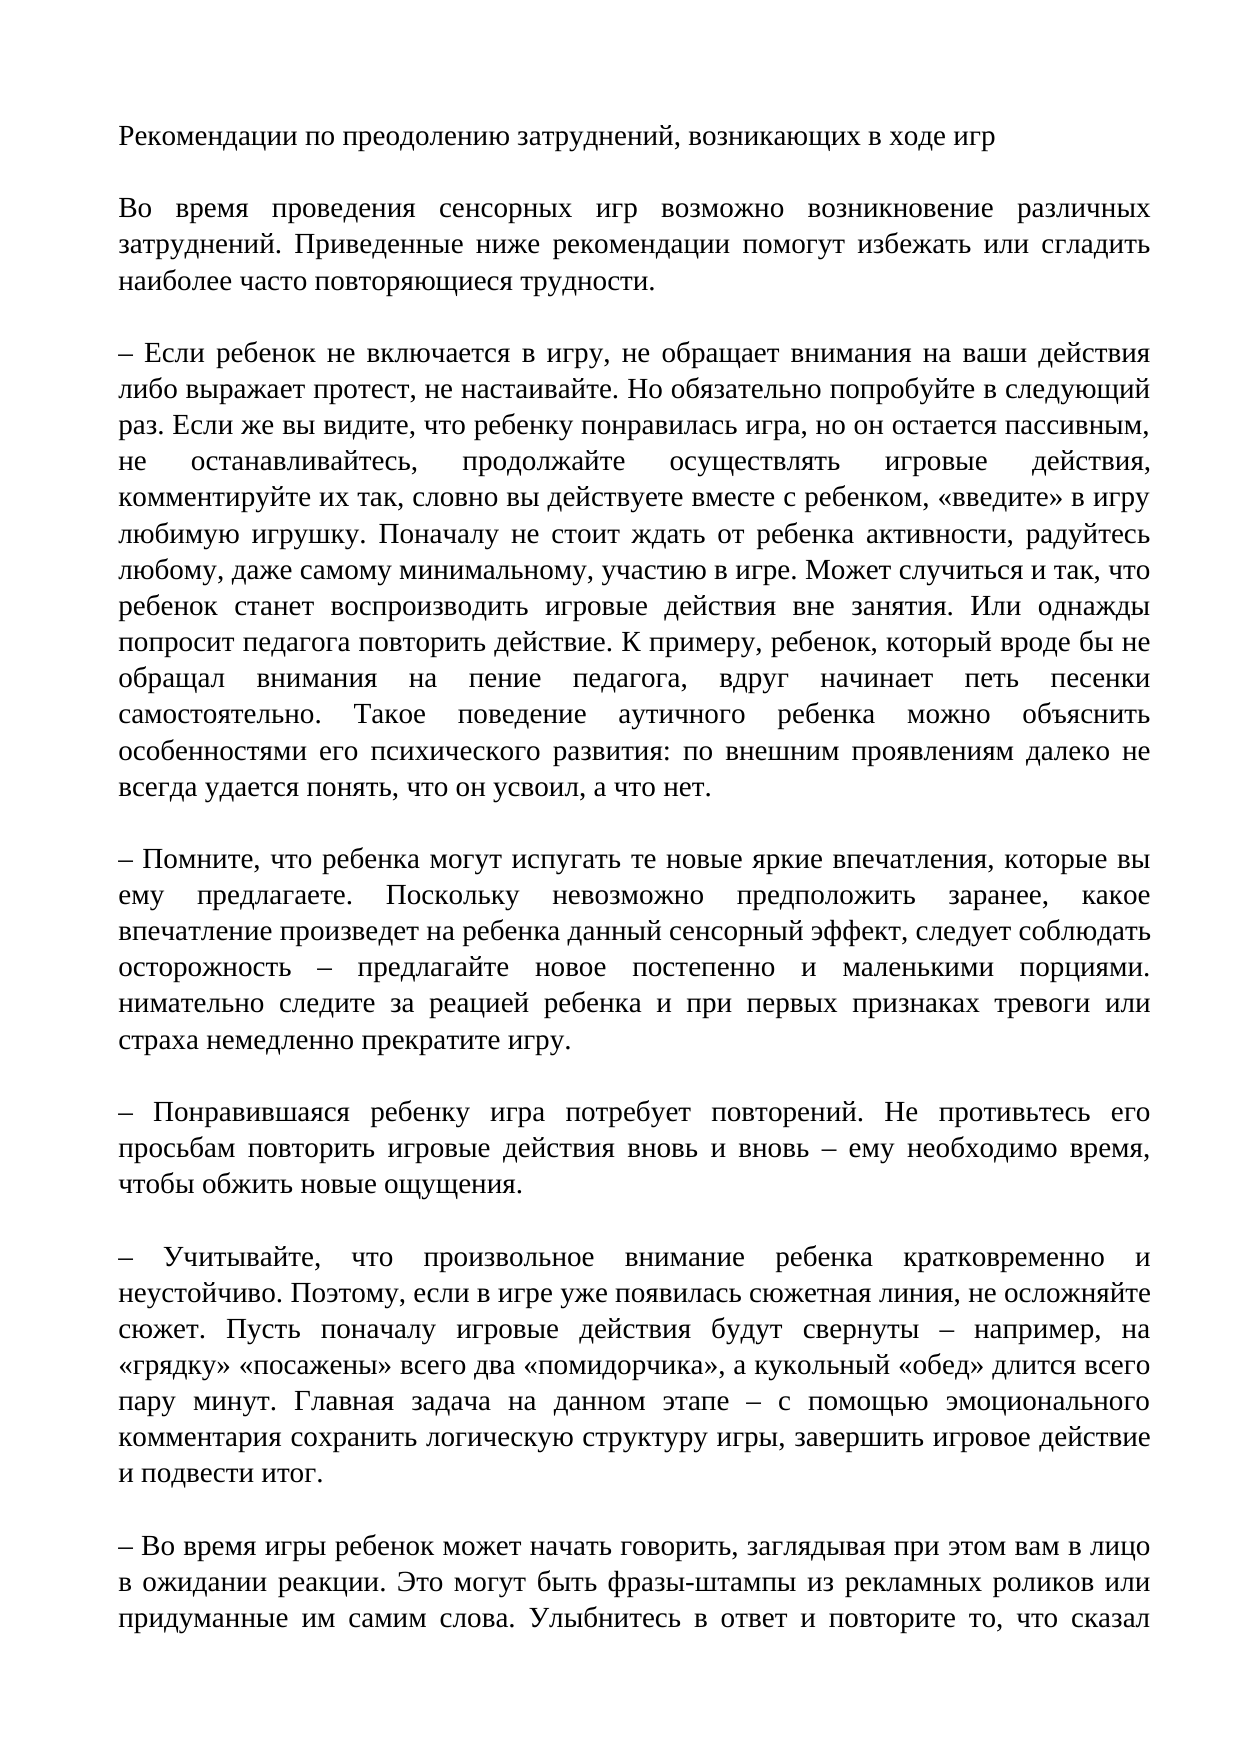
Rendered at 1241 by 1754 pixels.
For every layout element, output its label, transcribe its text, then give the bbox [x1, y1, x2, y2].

list – Помните, что ребенка могут испугать те новые яркие впечатления, которые вы ему предлагаете. Поскольку невозможно предположить заранее, какое впечатление произведет на ребенка данный сенсорный эффект, следует соблюдать осторожность – предлагайте новое постепенно и маленькими порциями. нимательно следите за реацией ребенка и при первых признаках тревоги или страха немедленно прекратите игру. [118, 841, 1152, 1055]
list – Учитывайте, что произвольное внимание ребенка кратковременно и неустойчиво. Поэтому, если в игре уже появилась сюжетная линия, не осложняйте сюжет. Пусть поначалу игровые действия будут свернуты – например, на «грядку» «посажены» всего два «помидорчика», а кукольный «обед» длится всего пару минут. Главная задача на данном этапе – с помощью эмоционального комментария сохранить логическую структуру игры, завершить игровое действие и подвести итог. [118, 1239, 1152, 1489]
list – Если ребенок не включается в игру, не обращает внимания на ваши действия либо выражает протест, не настаивайте. Но обязательно попробуйте в следующий раз. Если же вы видите, что ребенку понравилась игра, но он остается пассивным, не останавливайтесь, продолжайте осуществлять игровые действия, комментируйте их так, словно вы действуете вместе с ребенком, «введите» в игру любимую игрушку. Поначалу не стоит ждать от ребенка активности, радуйтесь любому, даже самому минимальному, участию в игре. Может случиться и так, что ребенок станет воспроизводить игровые действия вне занятия. Или однажды попросит педагога повторить действие. К примеру, ребенок, который вроде бы не обращал внимания на пение педагога, вдруг начинает петь песенки самостоятельно. Такое поведение аутичного ребенка можно объяснить особенностями его психического развития: по внешним проявлениям далеко не всегда удается понять, что он усвоил, а что нет. [118, 335, 1152, 802]
list – Понравившаяся ребенку игра потребует повторений. Не противьтесь его просьбам повторить игровые действия вновь и вновь – ему необходимо время, чтобы обжить новые ощущения. [118, 1094, 1152, 1200]
list Рекомендации по преодолению затруднений, возникающих в ходе игр [118, 118, 1152, 152]
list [118, 1528, 1152, 1634]
list Во время проведения сенсорных игр возможно возникновение различных затруднений. Приведенные ниже рекомендации помогут избежать или сгладить наиболее часто повторяющиеся трудности. [118, 190, 1152, 296]
